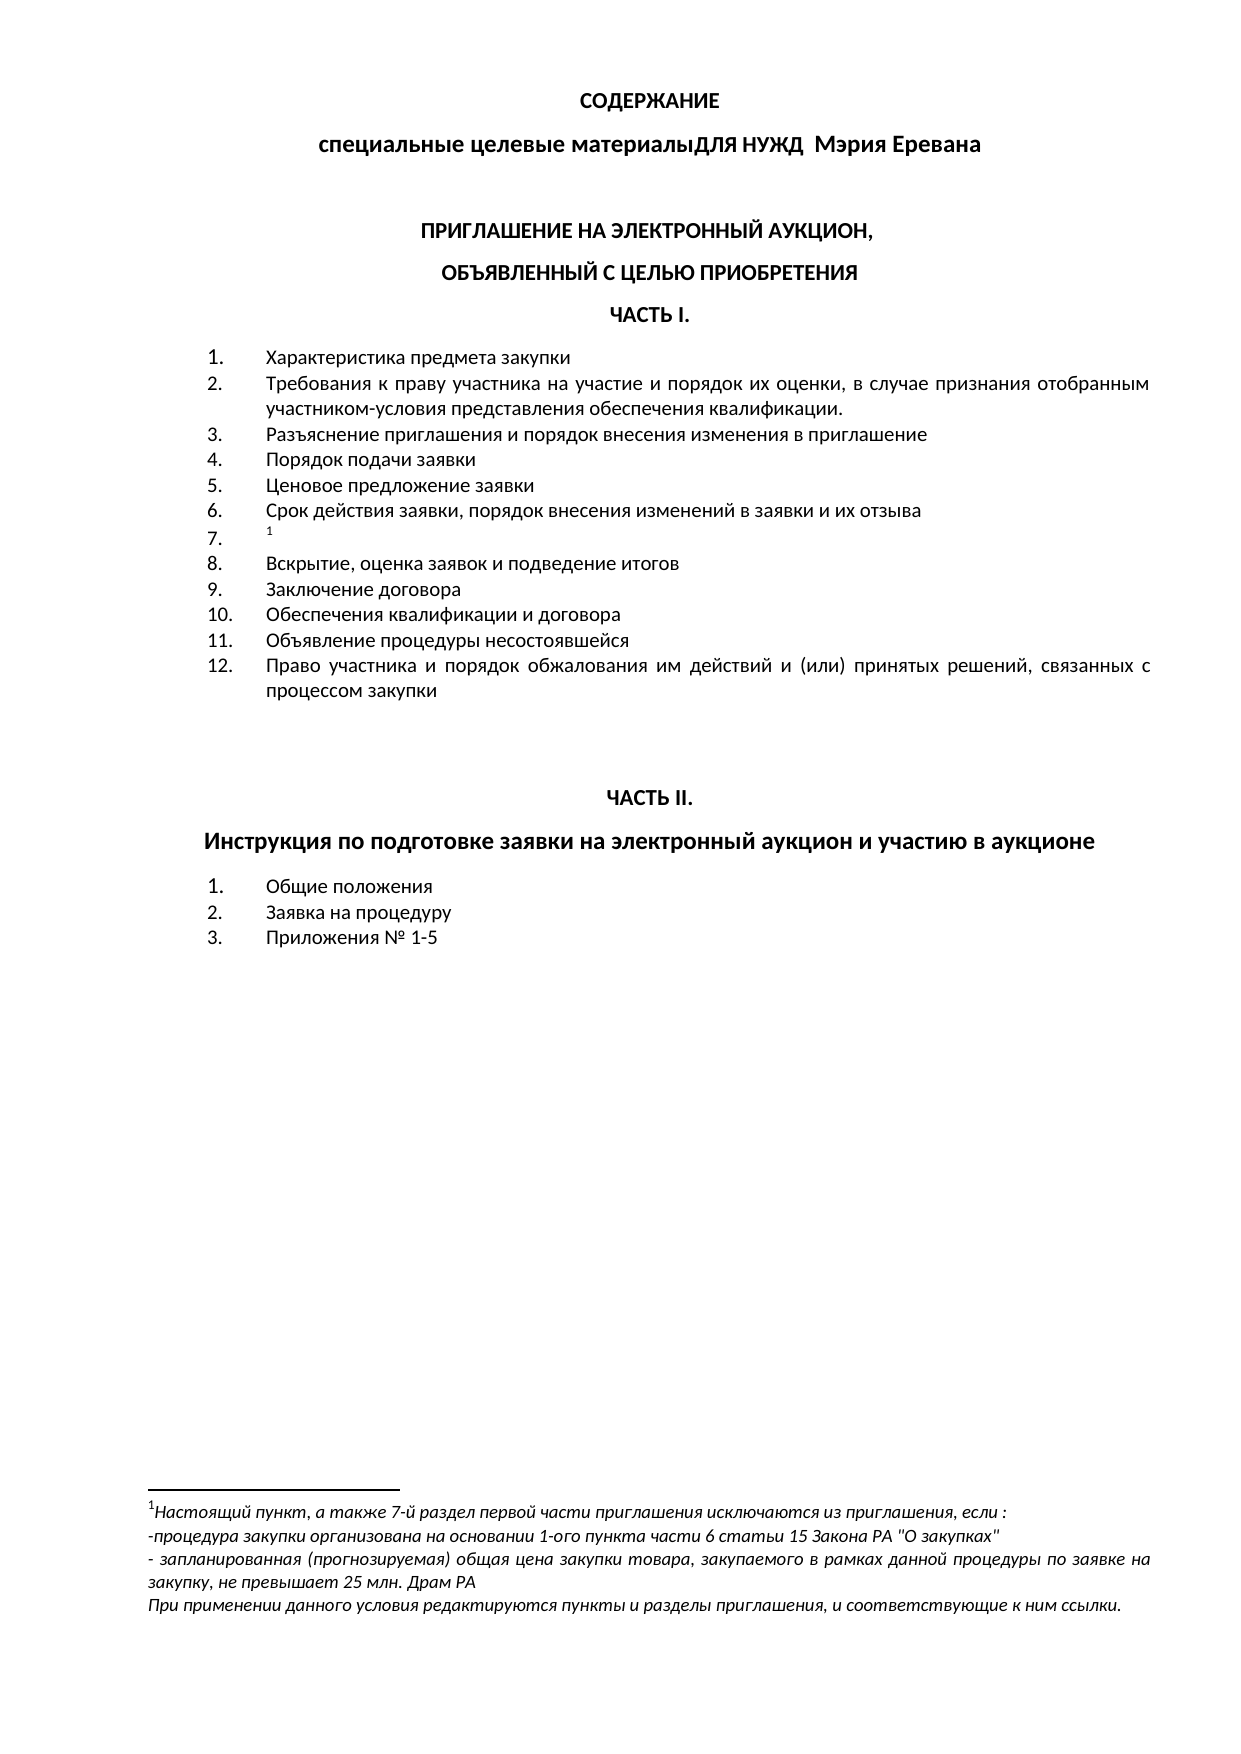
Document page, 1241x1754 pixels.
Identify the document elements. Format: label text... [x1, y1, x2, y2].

text ПРИГЛАШЕНИЕ НА ЭЛЕКТРОННЫЙ АУКЦИОН, ОБЪЯВЛЕННЫЙ С ЦЕЛЬЮ ПРИОБРЕТЕНИЯ [148, 216, 1152, 286]
text 9. Заключение договора [207, 576, 1152, 601]
text 3. Приложения № 1-5 [207, 924, 1152, 950]
text ЧАСТЬ I. [148, 300, 1152, 328]
text СОДЕРЖАНИЕ [148, 86, 1152, 114]
text 5. Ценовое предложение заявки [207, 472, 1152, 497]
text Инструкция по подготовке заявки на электронный аукцион и участию в аукционе [148, 825, 1152, 856]
text ЧАСТЬ II. [148, 783, 1152, 811]
text 7. [207, 523, 1152, 551]
text 2. Требования к праву участника на участие и порядок их оценки, в случае признания отобранным участником-условия представления обеспечения квалификации. [207, 370, 1152, 421]
text специальные целевые материалыДЛЯ НУЖД Мэрия Еревана [148, 128, 1152, 159]
text 12. Право участника и порядок обжалования им действий и (или) принятых решений, связанных с процессом закупки [207, 652, 1152, 703]
text 10. Обеспечения квалификации и договора [207, 601, 1152, 627]
text 2. Заявка на процедуру [207, 899, 1152, 924]
text 4. Порядок подачи заявки [207, 446, 1152, 472]
text 11. Объявление процедуры несостоявшейся [207, 627, 1152, 652]
text 1. Общие положения [207, 871, 1152, 899]
text 6. Срок действия заявки, порядок внесения изменений в заявки и их отзыва [207, 497, 1152, 523]
text 8. Вскрытие, оценка заявок и подведение итогов [207, 551, 1152, 576]
text 1. Характеристика предмета закупки [207, 342, 1152, 370]
text 3. Разъяснение приглашения и порядок внесения изменения в приглашение [207, 421, 1152, 446]
